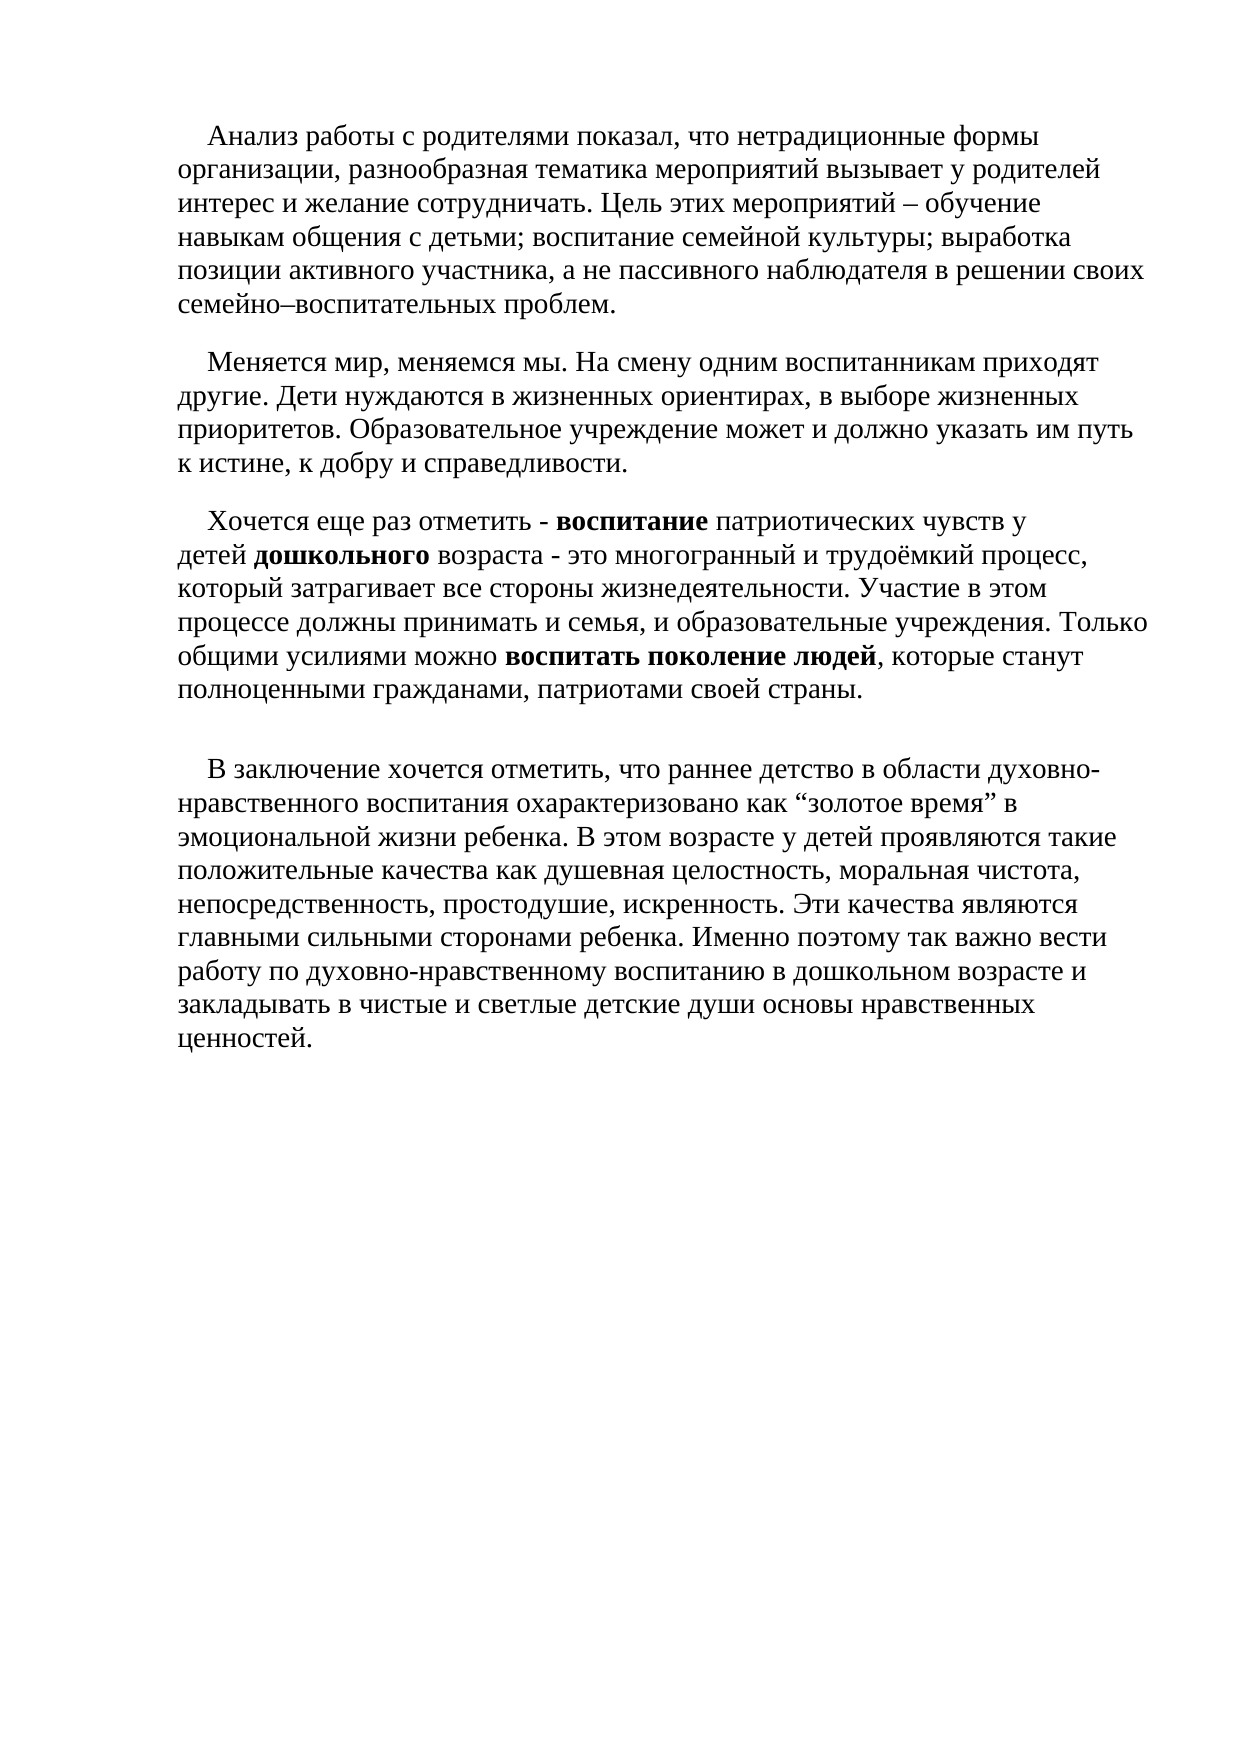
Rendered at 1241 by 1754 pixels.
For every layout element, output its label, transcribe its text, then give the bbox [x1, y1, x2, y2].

text Анализ работы с родителями показал, что нетрадиционные формы организации, разнообразная тематика мероприятий вызывает у родителей интерес и желание сотрудничать. Цель этих мероприятий – обучение навыкам общения с детьми; воспитание семейной культуры; выработка позиции активного участника, а не пассивного наблюдателя в решении своих семейно–воспитательных проблем. [177, 118, 1152, 319]
text В заключение хочется отметить, что раннее детство в области духовно-нравственного воспитания охарактеризовано как “золотое время” в эмоциональной жизни ребенка. В этом возрасте у детей проявляются такие положительные качества как душевная целостность, моральная чистота, непосредственность, простодушие, искренность. Эти качества являются главными сильными сторонами ребенка. Именно поэтому так важно вести работу по духовно-нравственному воспитанию в дошкольном возрасте и закладывать в чистые и светлые детские души основы нравственных ценностей. [177, 752, 1152, 1053]
subtitle Хочется еще раз отметить - воспитание патриотических чувств у детей дошкольного возраста - это многогранный и трудоёмкий процесс, который затрагивает все стороны жизнедеятельности. Участие в этом процессе должны принимать и семья, и образовательные учреждения. Только общими усилиями можно воспитать поколение людей, которые станут полноценными гражданами, патриотами своей страны. [177, 503, 1152, 705]
text Меняется мир, меняемся мы. На смену одним воспитанникам приходят другие. Дети нуждаются в жизненных ориентирах, в выборе жизненных приоритетов. Образовательное учреждение может и должно указать им путь к истине, к добру и справедливости. [177, 344, 1152, 478]
